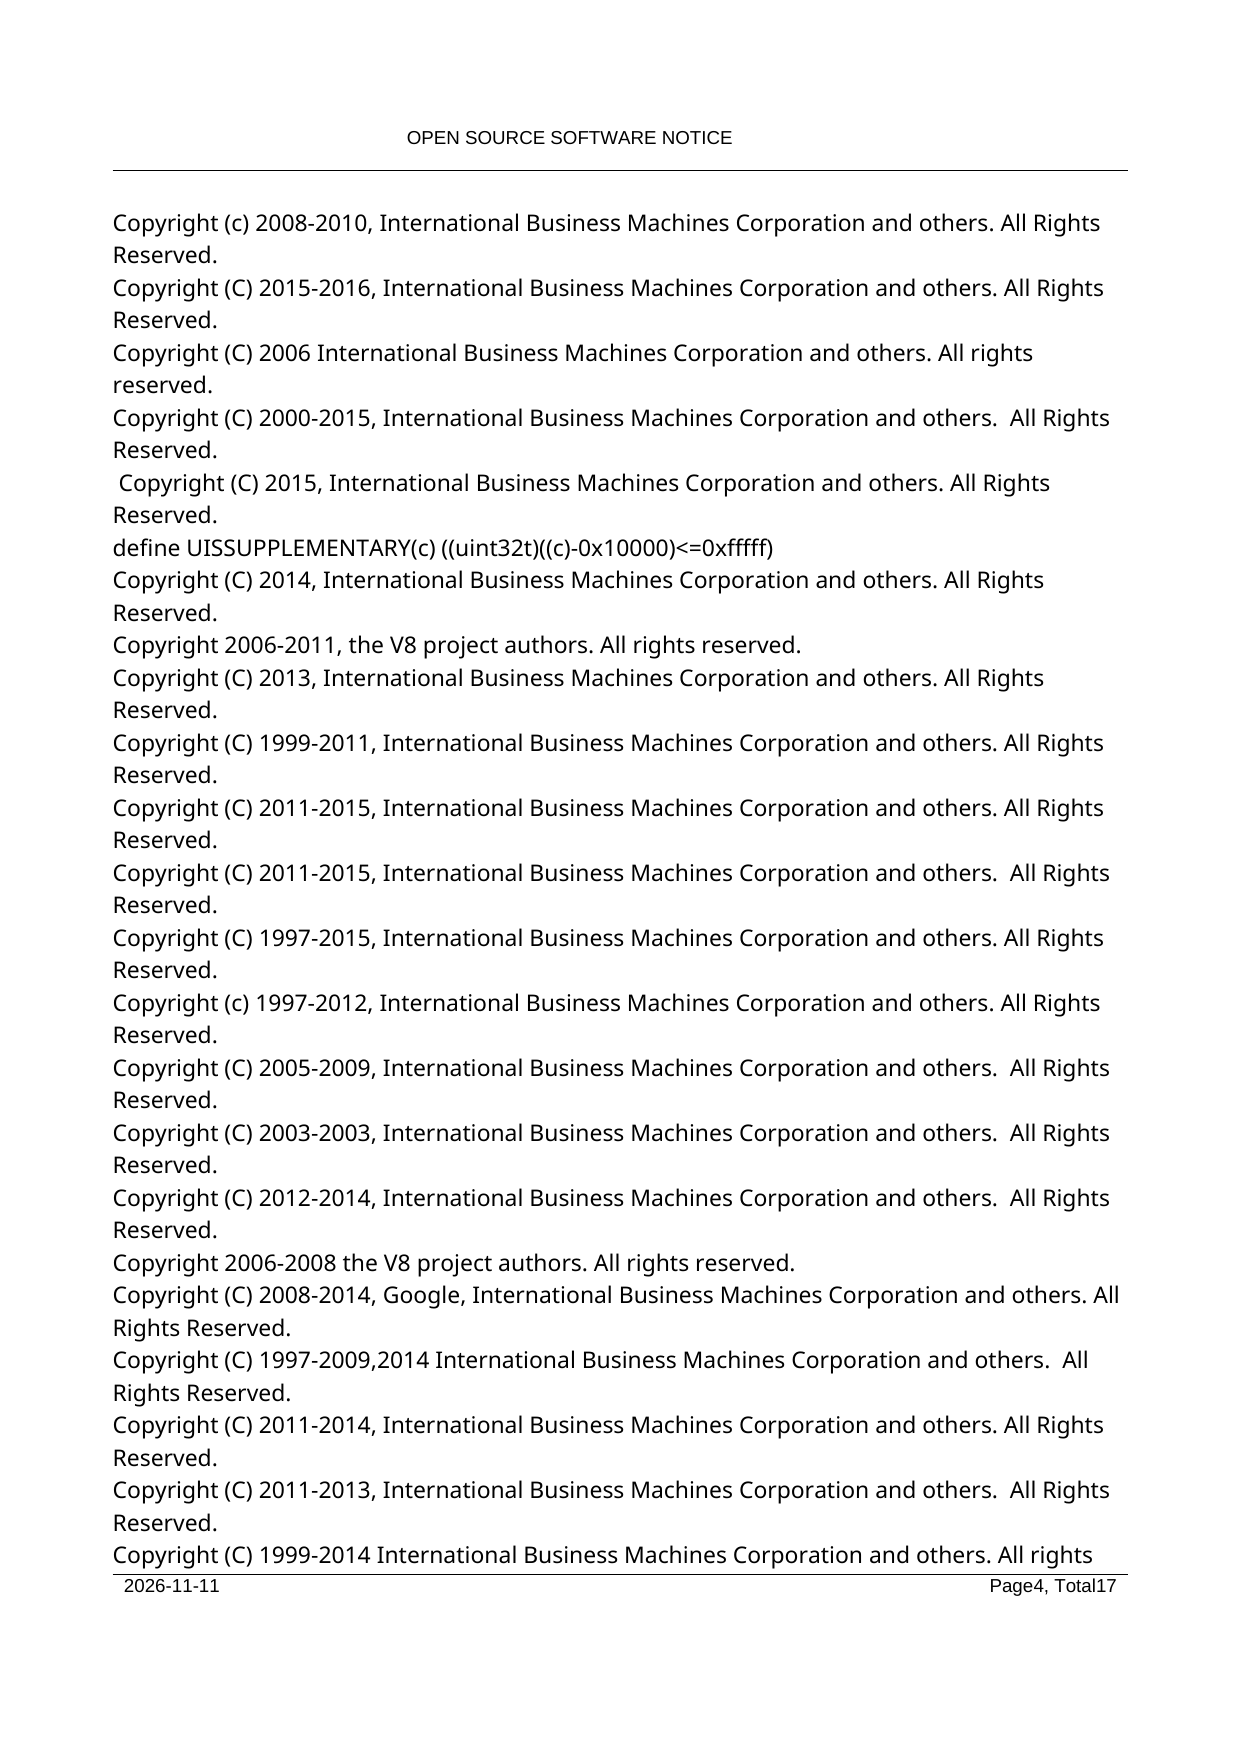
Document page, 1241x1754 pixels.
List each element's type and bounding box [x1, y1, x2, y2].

text [112, 206, 1128, 1571]
